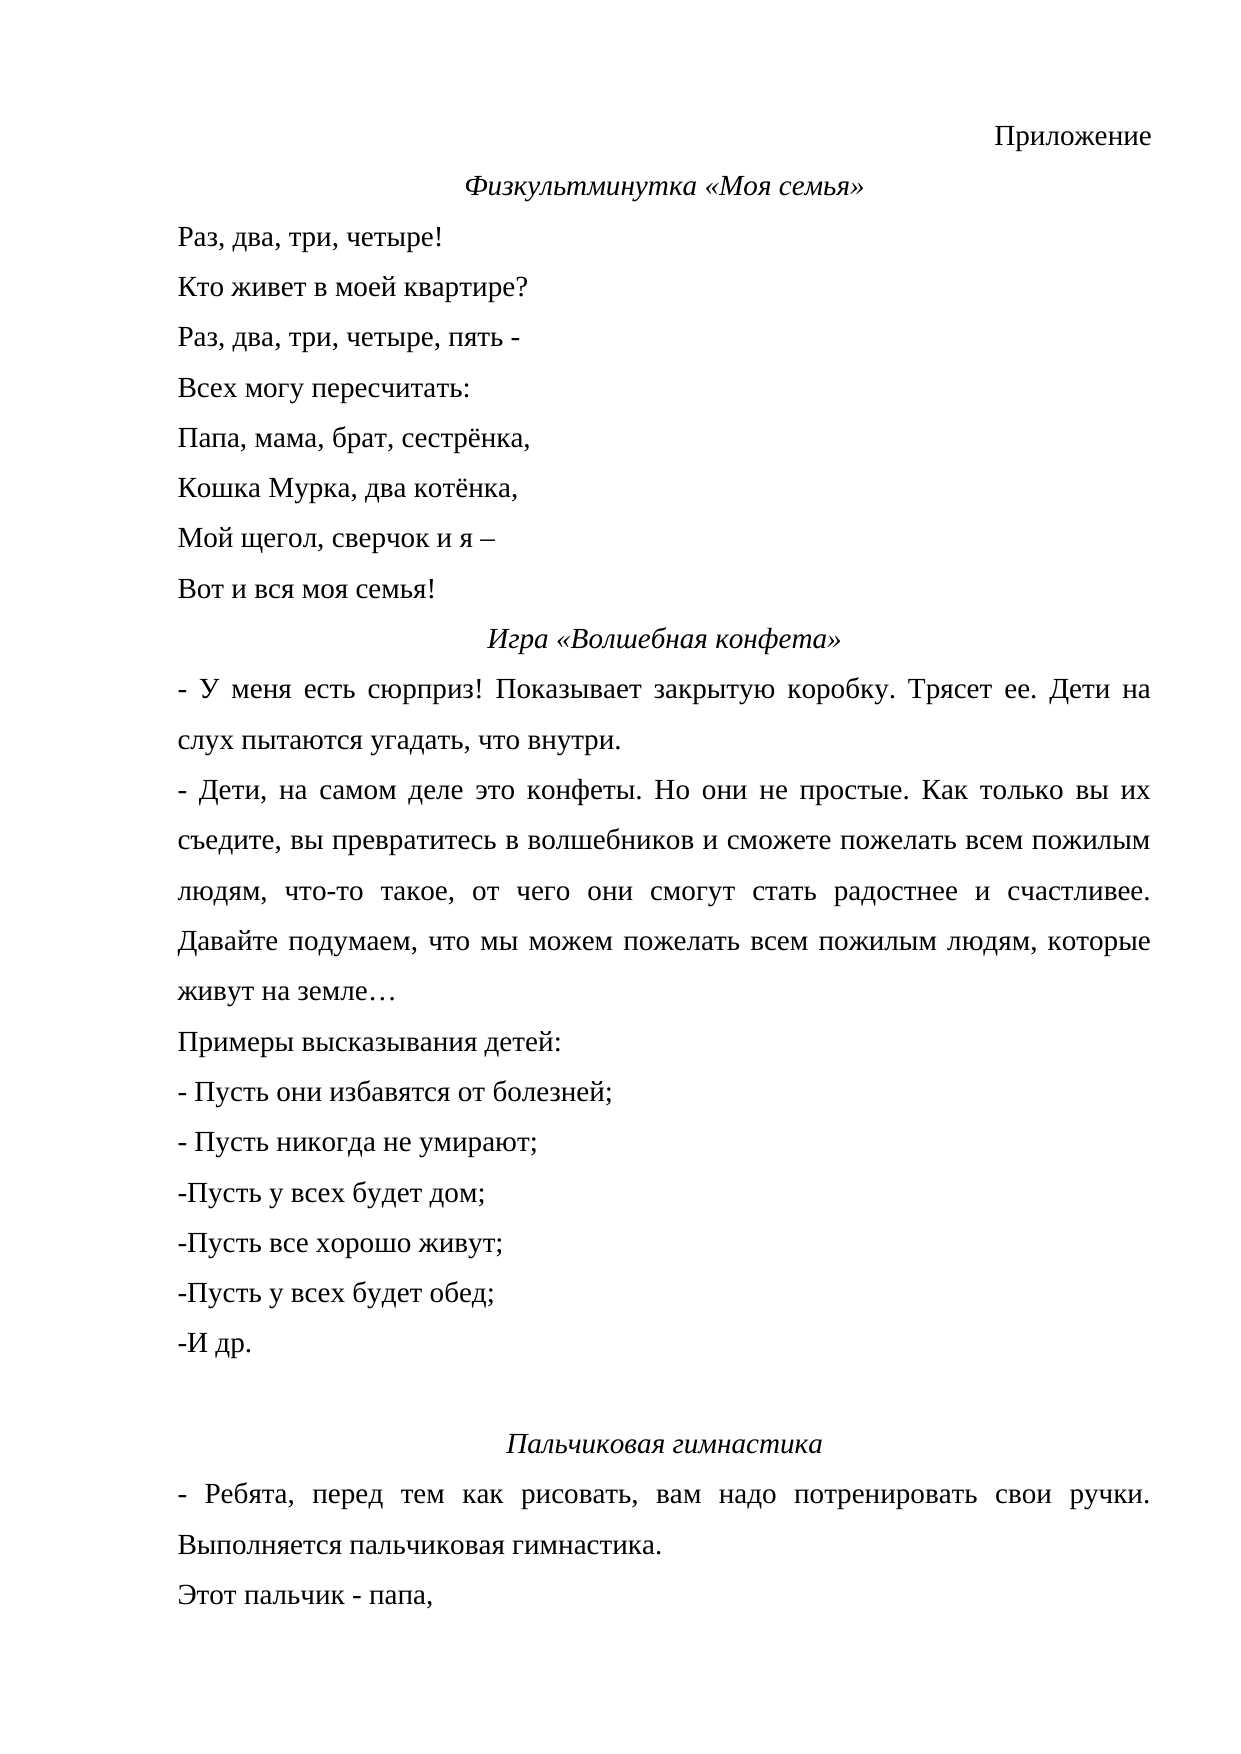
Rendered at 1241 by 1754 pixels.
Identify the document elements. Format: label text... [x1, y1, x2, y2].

text Раз, два, три, четыре! [177, 219, 1152, 252]
text Кошка Мурка, два котёнка, [177, 470, 1152, 504]
text Раз, два, три, четыре, пять - [177, 319, 1152, 353]
text - Ребята, перед тем как рисовать, вам надо потренировать свои ручки. Выполняется пальчиковая гимнастика. [177, 1477, 1152, 1560]
text -Пусть все хорошо живут; [177, 1225, 1152, 1258]
text Игра «Волшебная конфета» [177, 621, 1152, 655]
text - Дети, на самом деле это конфеты. Но они не простые. Как только вы их съедите, вы превратитесь в волшебников и сможете пожелать всем пожилым людям, что-то такое, от чего они смогут стать радостнее и счастливее. Давайте подумаем, что мы можем пожелать всем пожилым людям, которые живут на земле… [177, 772, 1152, 1007]
text Кто живет в моей квартире? [177, 269, 1152, 303]
text -Пусть у всех будет обед; [177, 1275, 1152, 1309]
text Мой щегол, сверчок и я – [177, 521, 1152, 554]
text -И др. [177, 1326, 1152, 1359]
text Физкультминутка «Моя семья» [177, 168, 1152, 202]
text Приложение [177, 118, 1152, 152]
text - Пусть они избавятся от болезней; [177, 1074, 1152, 1108]
text Пальчиковая гимнастика [177, 1426, 1152, 1460]
text Вот и вся моя семья! [177, 571, 1152, 604]
text Примеры высказывания детей: [177, 1024, 1152, 1057]
text - Пусть никогда не умирают; [177, 1124, 1152, 1158]
text Папа, мама, брат, сестрёнка, [177, 420, 1152, 453]
text Всех могу пересчитать: [177, 370, 1152, 403]
text Этот пальчик - папа, [177, 1577, 1152, 1611]
text -Пусть у всех будет дом; [177, 1175, 1152, 1208]
text - У меня есть сюрприз! Показывает закрытую коробку. Трясет ее. Дети на слух пытаются угадать, что внутри. [177, 672, 1152, 755]
